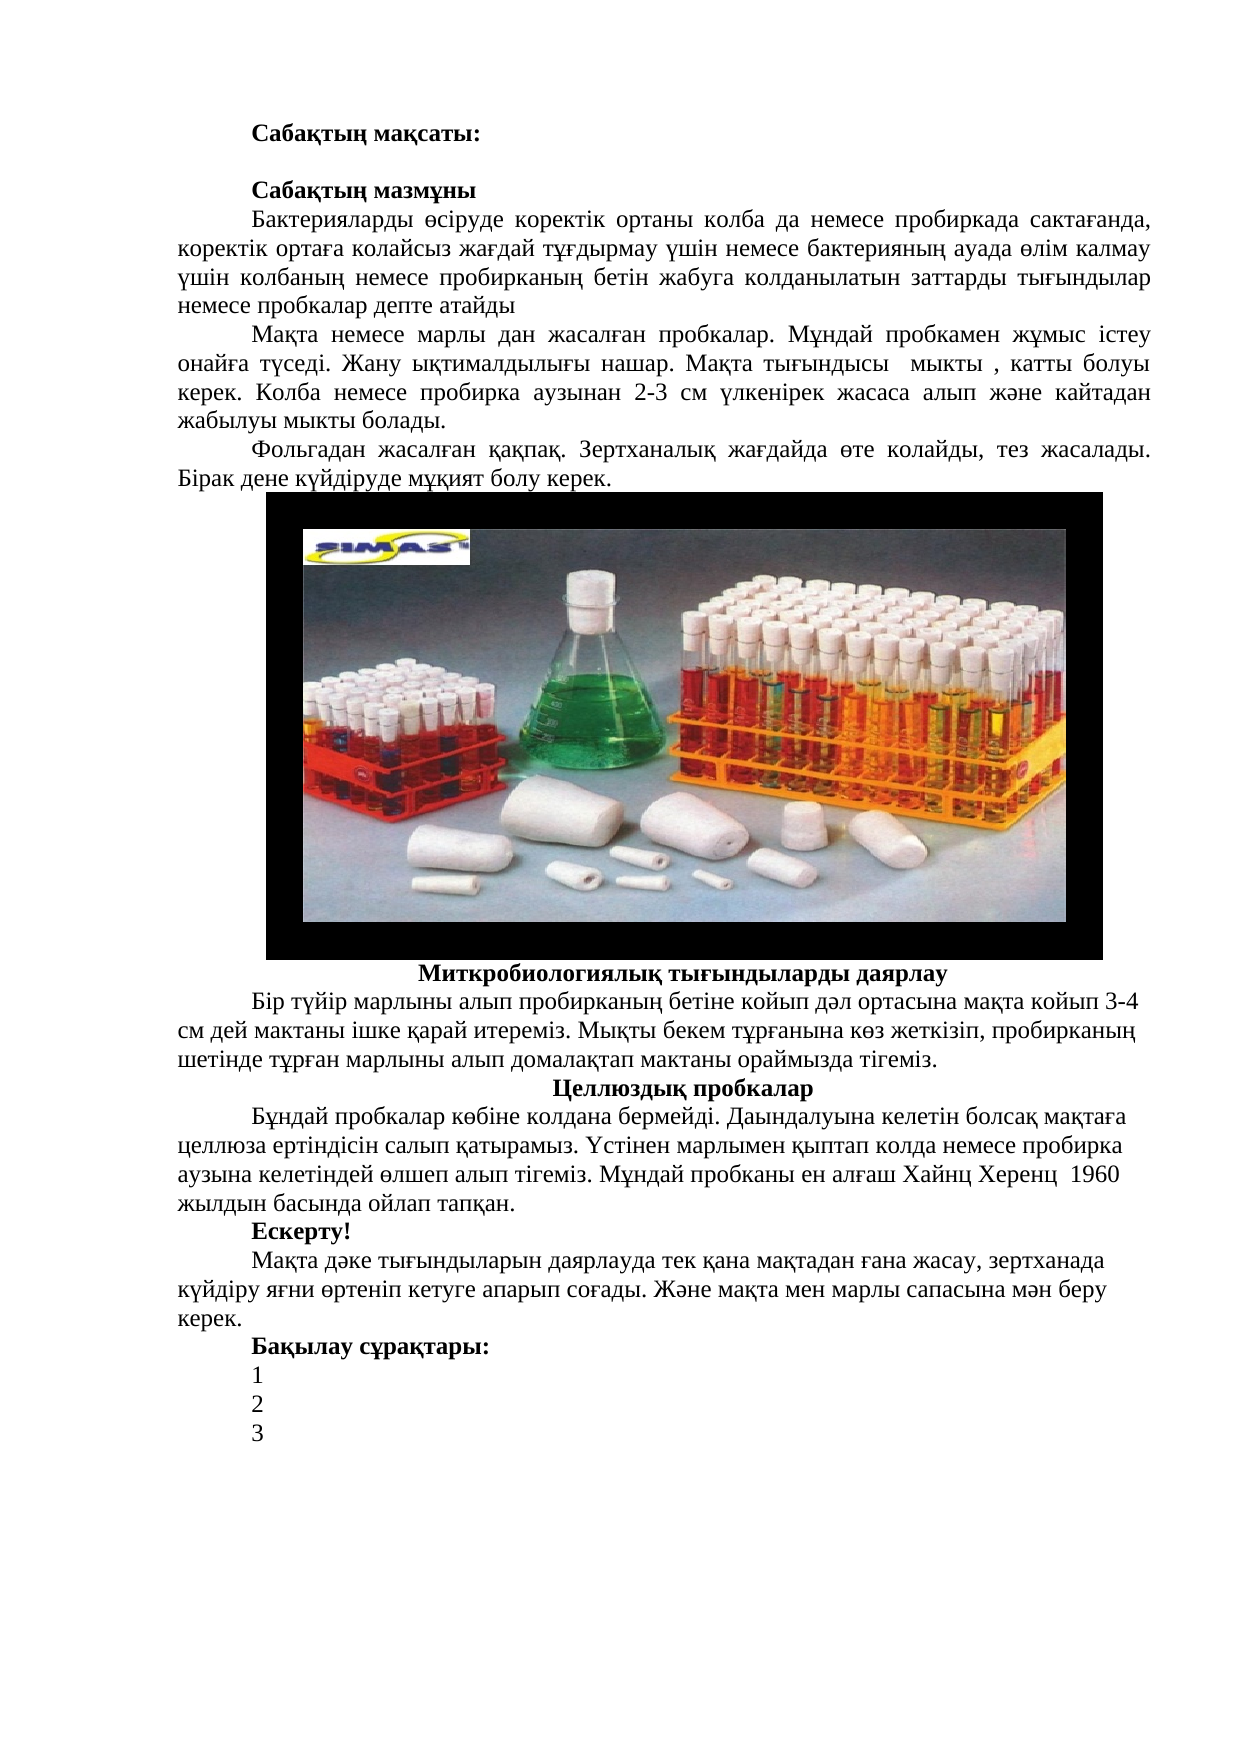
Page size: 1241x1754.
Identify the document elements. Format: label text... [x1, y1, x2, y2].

text Ескерту! [177, 1216, 1152, 1245]
text Бұндай пробкалар көбіне колдана бермейді. Даындалуына келетін болсақ мақтаға целлюза ертіндісін салып қатырамыз. Үстінен марлымен қыптап колда немесе пробирка аузына келетіндей өлшеп алып тігеміз. Мұндай пробканы ен алғаш Хайнц Херенц 1960 жылдын басында ойлап тапқан. [177, 1101, 1152, 1216]
text 1 [177, 1360, 1152, 1389]
text Целлюздық пробкалар [177, 1073, 1152, 1101]
text Бақылау сұрақтары: [177, 1331, 1152, 1360]
picture [303, 529, 1066, 922]
text 3 [177, 1418, 1152, 1446]
text Миткробиологиялық тығындыларды даярлау [177, 958, 1152, 986]
text Сабақтың мақсаты: [177, 118, 1152, 147]
text Мақта дәке тығындыларын даярлауда тек қана мақтадан ғана жасау, зертханада күйдіру яғни өртеніп кетуге апарып соғады. Және мақта мен марлы сапасына мән беру керек. [177, 1245, 1152, 1331]
text Бактерияларды өсіруде коректік ортаны колба да немесе пробиркада сактағанда, коректік ортаға колайсыз жағдай тұғдырмау үшін немесе бактерияның ауада өлім калмау үшін колбаның немесе пробирканың бетін жабуга колданылатын заттарды тығындылар немесе пробкалар депте атайды [177, 204, 1152, 319]
text Фольгадан жасалған қақпақ. Зертханалық жағдайда өте колайды, тез жасалады. Бірак дене күйдіруде мұқият болу керек. [177, 434, 1152, 492]
text Мақта немесе марлы дан жасалған пробкалар. Мұндай пробкамен жұмыс істеу онайға түседі. Жану ықтималдылығы нашар. Мақта тығындысы мыкты , катты болуы керек. Колба немесе пробирка аузынан 2-3 см үлкенірек жасаса алып және кайтадан жабылуы мыкты болады. [177, 319, 1152, 434]
text Бір түйір марлыны алып пробирканың бетіне койып дәл ортасына мақта койып 3-4 см дей мактаны ішке қарай итереміз. Мықты бекем тұрғанына көз жеткізіп, пробирканың шетінде тұрған марлыны алып домалақтап мактаны ораймызда тігеміз. [177, 986, 1152, 1073]
text Сабақтың мазмұны [177, 176, 1152, 204]
text 2 [177, 1389, 1152, 1418]
